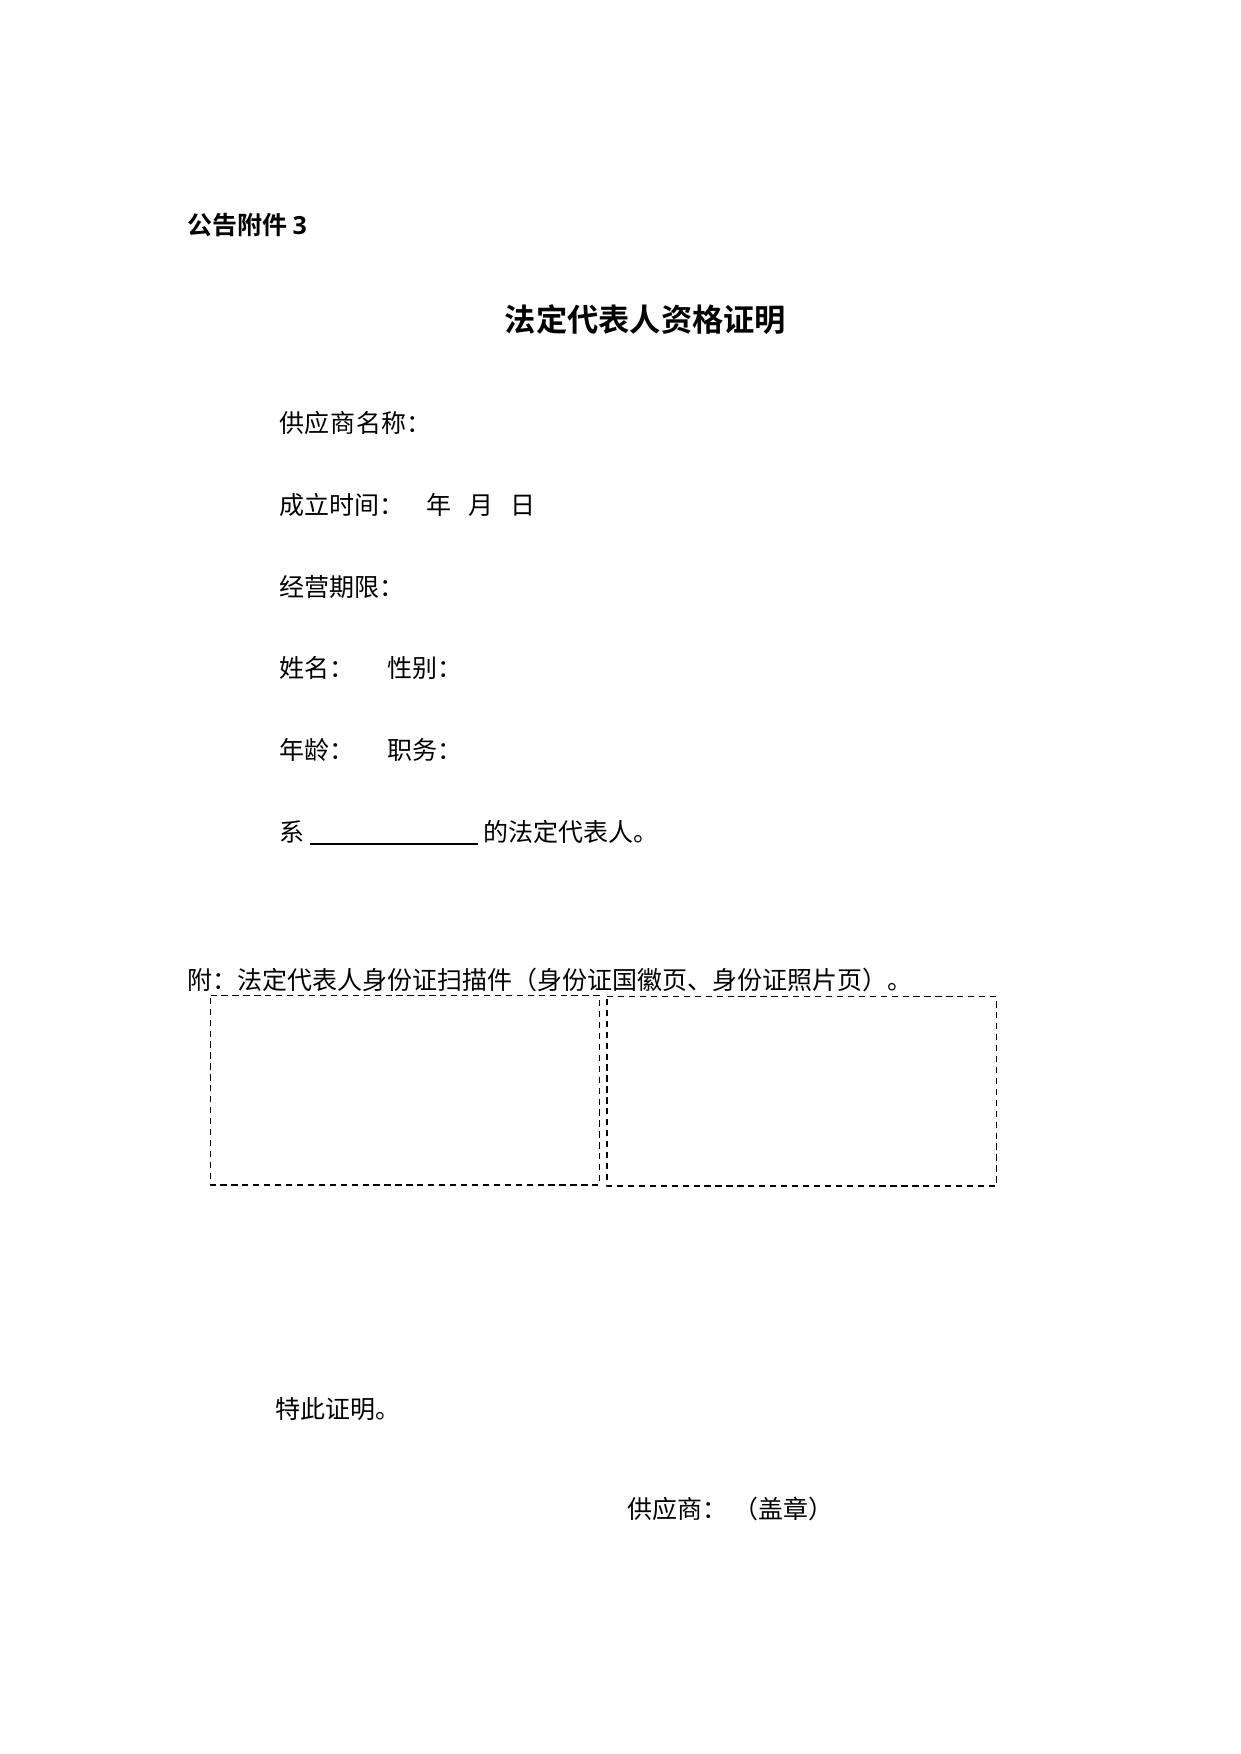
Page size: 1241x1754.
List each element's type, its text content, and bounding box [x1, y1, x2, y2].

text 公告附件3 [187, 191, 1053, 256]
text 附：法定代表人身份证扫描件（身份证国徽页、身份证照片页）。 [187, 946, 1053, 1011]
text 法定代表人资格证明 [187, 285, 1053, 350]
text 供应商名称： [279, 389, 1053, 454]
text 年龄： 职务： [279, 716, 1053, 781]
text 姓名： 性别： [279, 634, 1053, 699]
text 系 的法定代表人。 [279, 798, 1053, 863]
text 经营期限： [279, 553, 1053, 618]
text 特此证明。 [187, 1375, 1053, 1440]
text 成立时间： 年 月 日 [279, 471, 1053, 536]
text 供应商： （盖章） [187, 1475, 1053, 1540]
